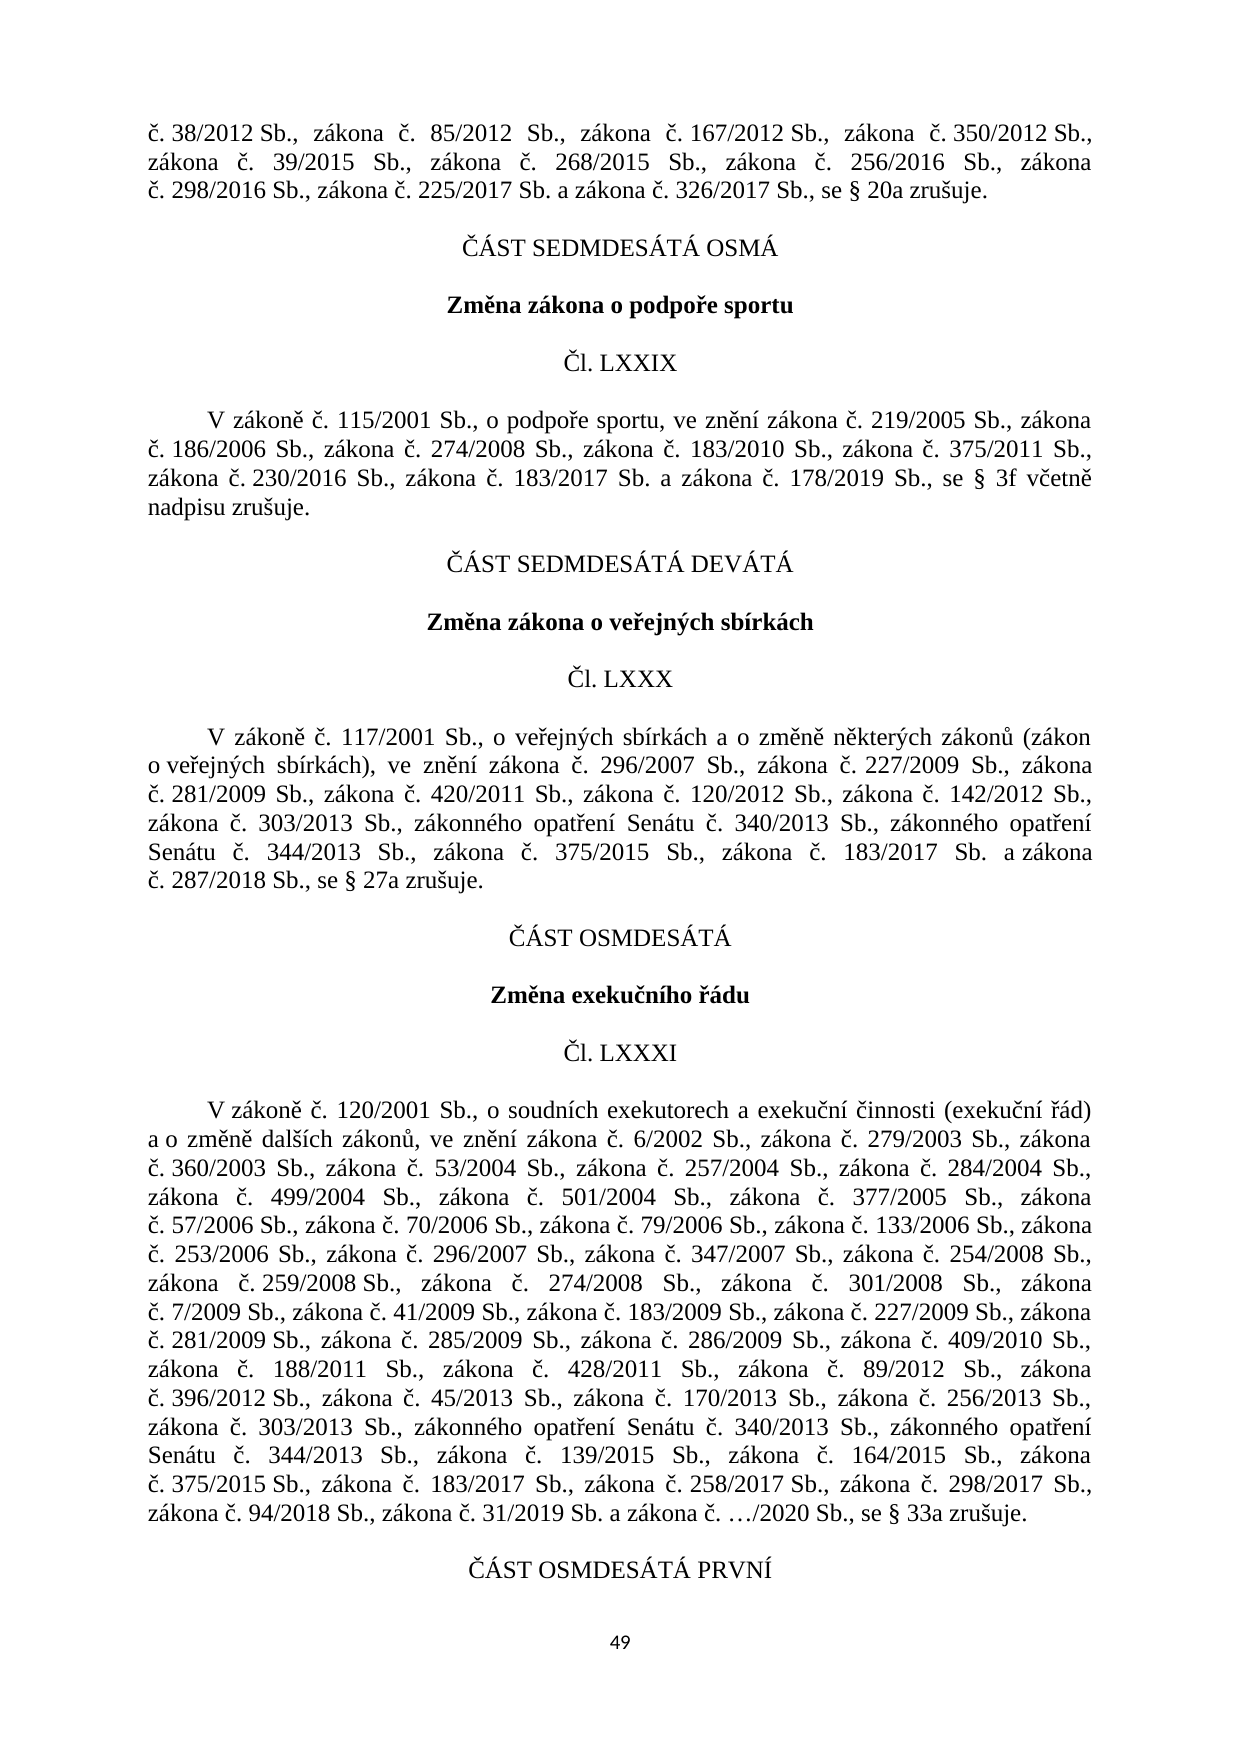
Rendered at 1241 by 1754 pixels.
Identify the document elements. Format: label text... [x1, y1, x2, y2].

text Změna exekučního řádu [148, 981, 1092, 1009]
text Změna zákona o veřejných sbírkách [148, 607, 1092, 636]
text V zákoně č. 117/2001 Sb., o veřejných sbírkách a o změně některých zákonů (zákon o veřejných sbírkách), ve znění zákona č. 296/2007 Sb., zákona č. 227/2009 Sb., zákona č. 281/2009 Sb., zákona č. 420/2011 Sb., zákona č. 120/2012 Sb., zákona č. 142/2012 Sb., zákona č. 303/2013 Sb., zákonného opatření Senátu č. 340/2013 Sb., zákonného opatření Senátu č. 344/2013 Sb., zákona č. 375/2015 Sb., zákona č. 183/2017 Sb. a zákona č. 287/2018 Sb., se § 27a zrušuje. [148, 722, 1092, 894]
text V zákoně č. 120/2001 Sb., o soudních exekutorech a exekuční činnosti (exekuční řád) a o změně dalších zákonů, ve znění zákona č. 6/2002 Sb., zákona č. 279/2003 Sb., zákona č. 360/2003 Sb., zákona č. 53/2004 Sb., zákona č. 257/2004 Sb., zákona č. 284/2004 Sb., zákona č. 499/2004 Sb., zákona č. 501/2004 Sb., zákona č. 377/2005 Sb., zákona č. 57/2006 Sb., zákona č. 70/2006 Sb., zákona č. 79/2006 Sb., zákona č. 133/2006 Sb., zákona č. 253/2006 Sb., zákona č. 296/2007 Sb., zákona č. 347/2007 Sb., zákona č. 254/2008 Sb., zákona č. 259/2008 Sb., zákona č. 274/2008 Sb., zákona č. 301/2008 Sb., zákona č. 7/2009 Sb., zákona č. 41/2009 Sb., zákona č. 183/2009 Sb., zákona č. 227/2009 Sb., zákona č. 281/2009 Sb., zákona č. 285/2009 Sb., zákona č. 286/2009 Sb., zákona č. 409/2010 Sb., zákona č. 188/2011 Sb., zákona č. 428/2011 Sb., zákona č. 89/2012 Sb., zákona č. 396/2012 Sb., zákona č. 45/2013 Sb., zákona č. 170/2013 Sb., zákona č. 256/2013 Sb., zákona č. 303/2013 Sb., zákonného opatření Senátu č. 340/2013 Sb., zákonného opatření Senátu č. 344/2013 Sb., zákona č. 139/2015 Sb., zákona č. 164/2015 Sb., zákona č. 375/2015 Sb., zákona č. 183/2017 Sb., zákona č. 258/2017 Sb., zákona č. 298/2017 Sb., zákona č. 94/2018 Sb., zákona č. 31/2019 Sb. a zákona č. …/2020 Sb., se § 33a zrušuje. [148, 1096, 1092, 1527]
text Čl. LXXXI [148, 1038, 1092, 1067]
text ČÁST SEDMDESÁTÁ OSMÁ [148, 233, 1092, 262]
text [148, 118, 1092, 204]
text ČÁST SEDMDESÁTÁ DEVÁTÁ [148, 549, 1092, 578]
text ČÁST OSMDESÁTÁ [148, 923, 1092, 952]
text Čl. LXXIX [148, 348, 1092, 377]
text Změna zákona o podpoře sportu [148, 291, 1092, 319]
text ČÁST OSMDESÁTÁ PRVNÍ [148, 1556, 1092, 1584]
text V zákoně č. 115/2001 Sb., o podpoře sportu, ve znění zákona č. 219/2005 Sb., zákona č. 186/2006 Sb., zákona č. 274/2008 Sb., zákona č. 183/2010 Sb., zákona č. 375/2011 Sb., zákona č. 230/2016 Sb., zákona č. 183/2017 Sb. a zákona č. 178/2019 Sb., se § 3f včetně nadpisu zrušuje. [148, 406, 1092, 521]
text Čl. LXXX [148, 664, 1092, 693]
